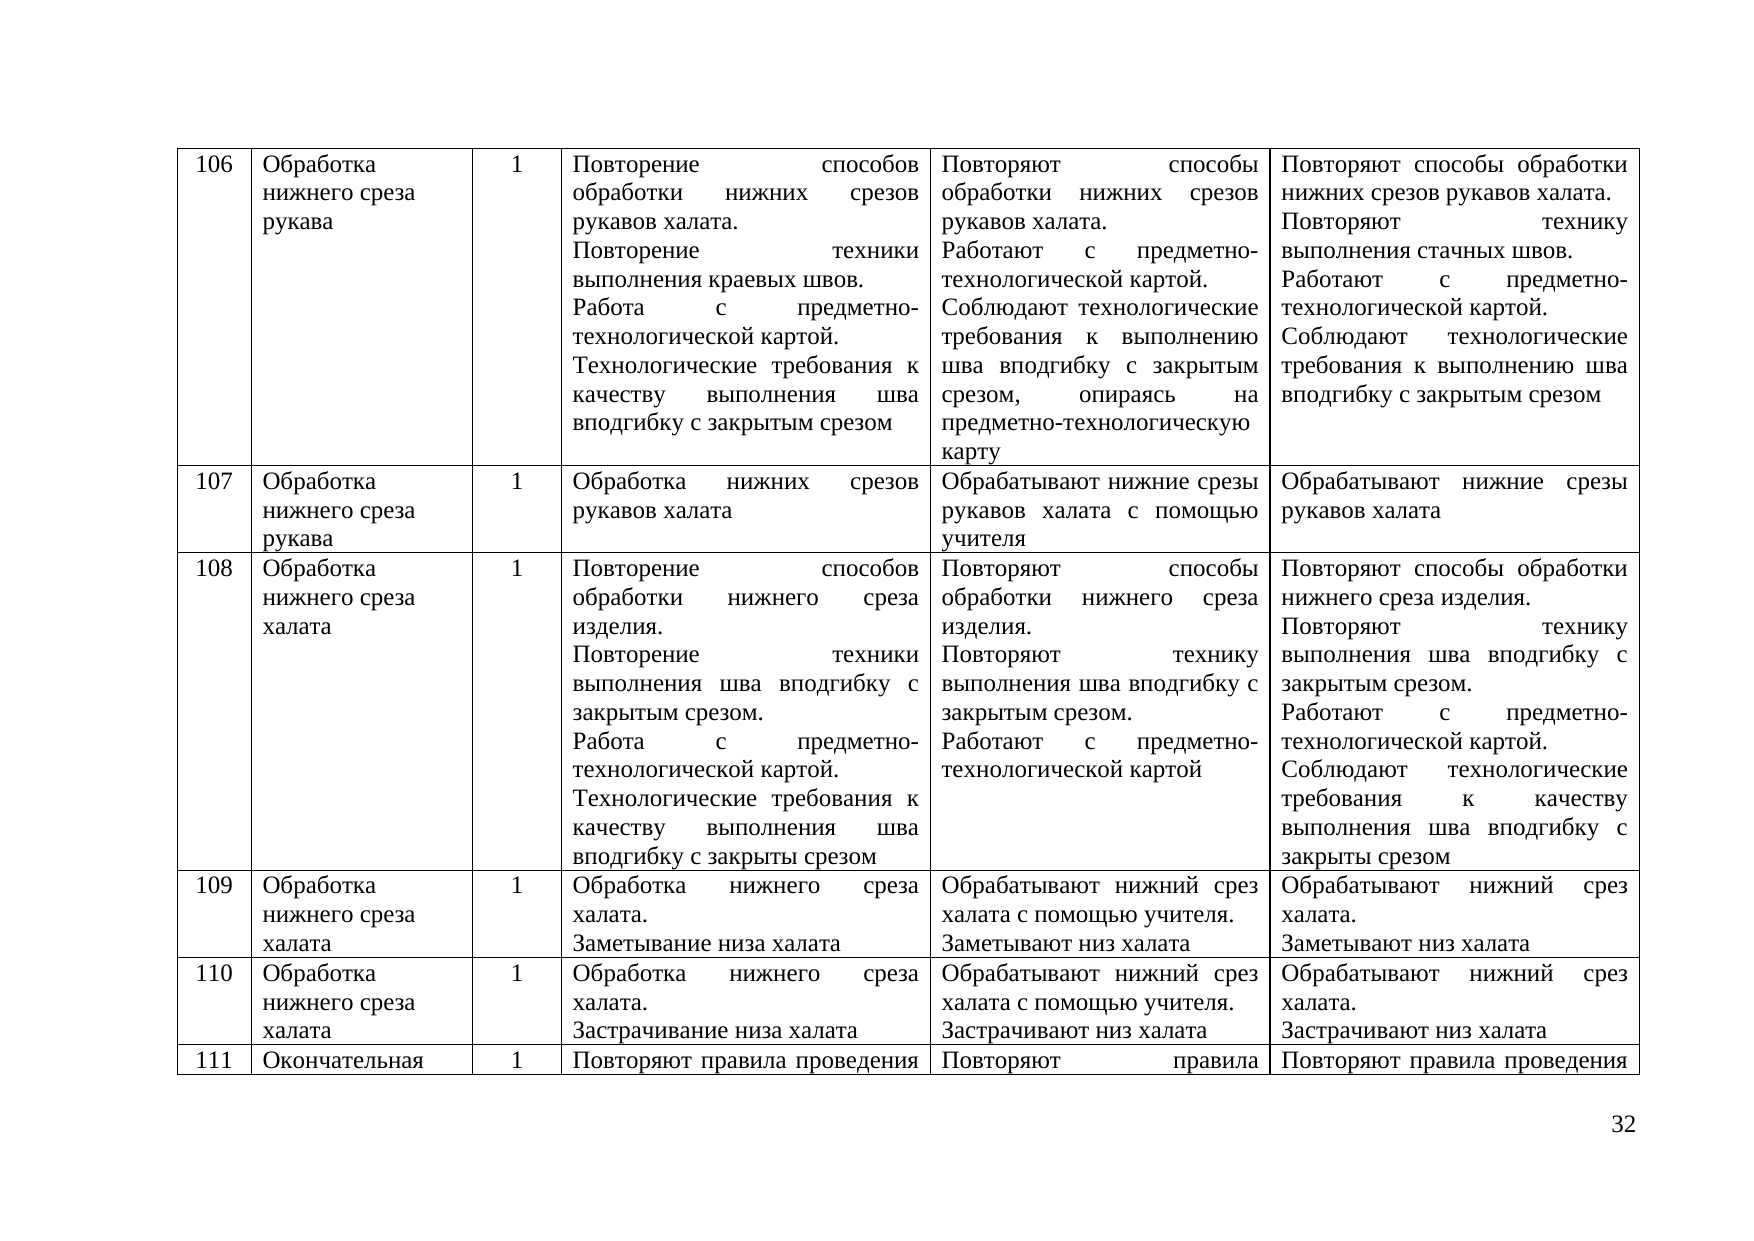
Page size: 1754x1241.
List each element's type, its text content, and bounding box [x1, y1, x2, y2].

table_header 1 [473, 149, 561, 465]
table_cell 1 [473, 958, 561, 1044]
table_cell 1 [473, 871, 561, 957]
table_cell Обрабатывают нижние срезы рукавов халата с помощью учителя [931, 466, 1269, 552]
table_cell Обработка нижнего среза халата [252, 553, 472, 869]
table_cell 109 [178, 871, 251, 957]
table_cell 1 [473, 466, 561, 552]
table_cell Обрабатывают нижний срез халата с помощью учителя. Застрачивают низ халата [931, 958, 1269, 1044]
table_cell Повторяют способы обработки нижнего среза изделия. Повторяют технику выполнения шва вподгибку с закрытым срезом. Работают с предметно-технологической картой. Соблюдают технологические требования к качеству выполнения шва вподгибку с закрыты срезом [1271, 553, 1639, 869]
table_cell 110 [178, 958, 251, 1044]
table_header Повторение способов обработки нижних срезов рукавов халата. Повторение техники выполнения краевых швов. Работа с предметно-технологической картой. Технологические требования к качеству выполнения шва вподгибку с закрытым срезом [562, 149, 930, 465]
table_cell Повторяют способы обработки нижнего среза изделия. Повторяют технику выполнения шва вподгибку с закрытым срезом. Работают с предметно-технологической картой [931, 553, 1269, 869]
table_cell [931, 1045, 1269, 1074]
table_header Обработка нижнего среза рукава [252, 149, 472, 465]
table_cell Обработка нижнего среза халата. Застрачивание низа халата [562, 958, 930, 1044]
table_cell Обработка нижнего среза халата [252, 871, 472, 957]
table_header Повторяют способы обработки нижних срезов рукавов халата. Повторяют технику выполнения стачных швов. Работают с предметно-технологической картой. Соблюдают технологические требования к выполнению шва вподгибку с закрытым срезом [1271, 149, 1639, 465]
table_cell Обрабатывают нижний срез халата. Заметывают низ халата [1271, 871, 1639, 957]
table_cell 111 [178, 1045, 251, 1074]
table_cell Обрабатывают нижний срез халата с помощью учителя. Заметывают низ халата [931, 871, 1269, 957]
table_cell 107 [178, 466, 251, 552]
table_cell Обрабатывают нижний срез халата. Застрачивают низ халата [1271, 958, 1639, 1044]
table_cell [252, 1045, 472, 1074]
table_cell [1271, 1045, 1639, 1074]
table_header Повторяют способы обработки нижних срезов рукавов халата. Работают с предметно-технологической картой. Соблюдают технологические требования к выполнению шва вподгибку с закрытым срезом, опираясь на предметно-технологическую карту [931, 149, 1269, 465]
table_cell Обработка нижнего среза рукава [252, 466, 472, 552]
table_cell 1 [473, 1045, 561, 1074]
table_cell Обработка нижних срезов рукавов халата [562, 466, 930, 552]
table_cell 1 [473, 553, 561, 869]
table_cell Обработка нижнего среза халата. Заметывание низа халата [562, 871, 930, 957]
table_cell Обработка нижнего среза халата [252, 958, 472, 1044]
table_cell Обрабатывают нижние срезы рукавов халата [1271, 466, 1639, 552]
table_cell 108 [178, 553, 251, 869]
table_header 106 [178, 149, 251, 465]
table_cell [562, 1045, 930, 1074]
table_cell Повторение способов обработки нижнего среза изделия. Повторение техники выполнения шва вподгибку с закрытым срезом. Работа с предметно-технологической картой. Технологические требования к качеству выполнения шва вподгибку с закрыты срезом [562, 553, 930, 869]
